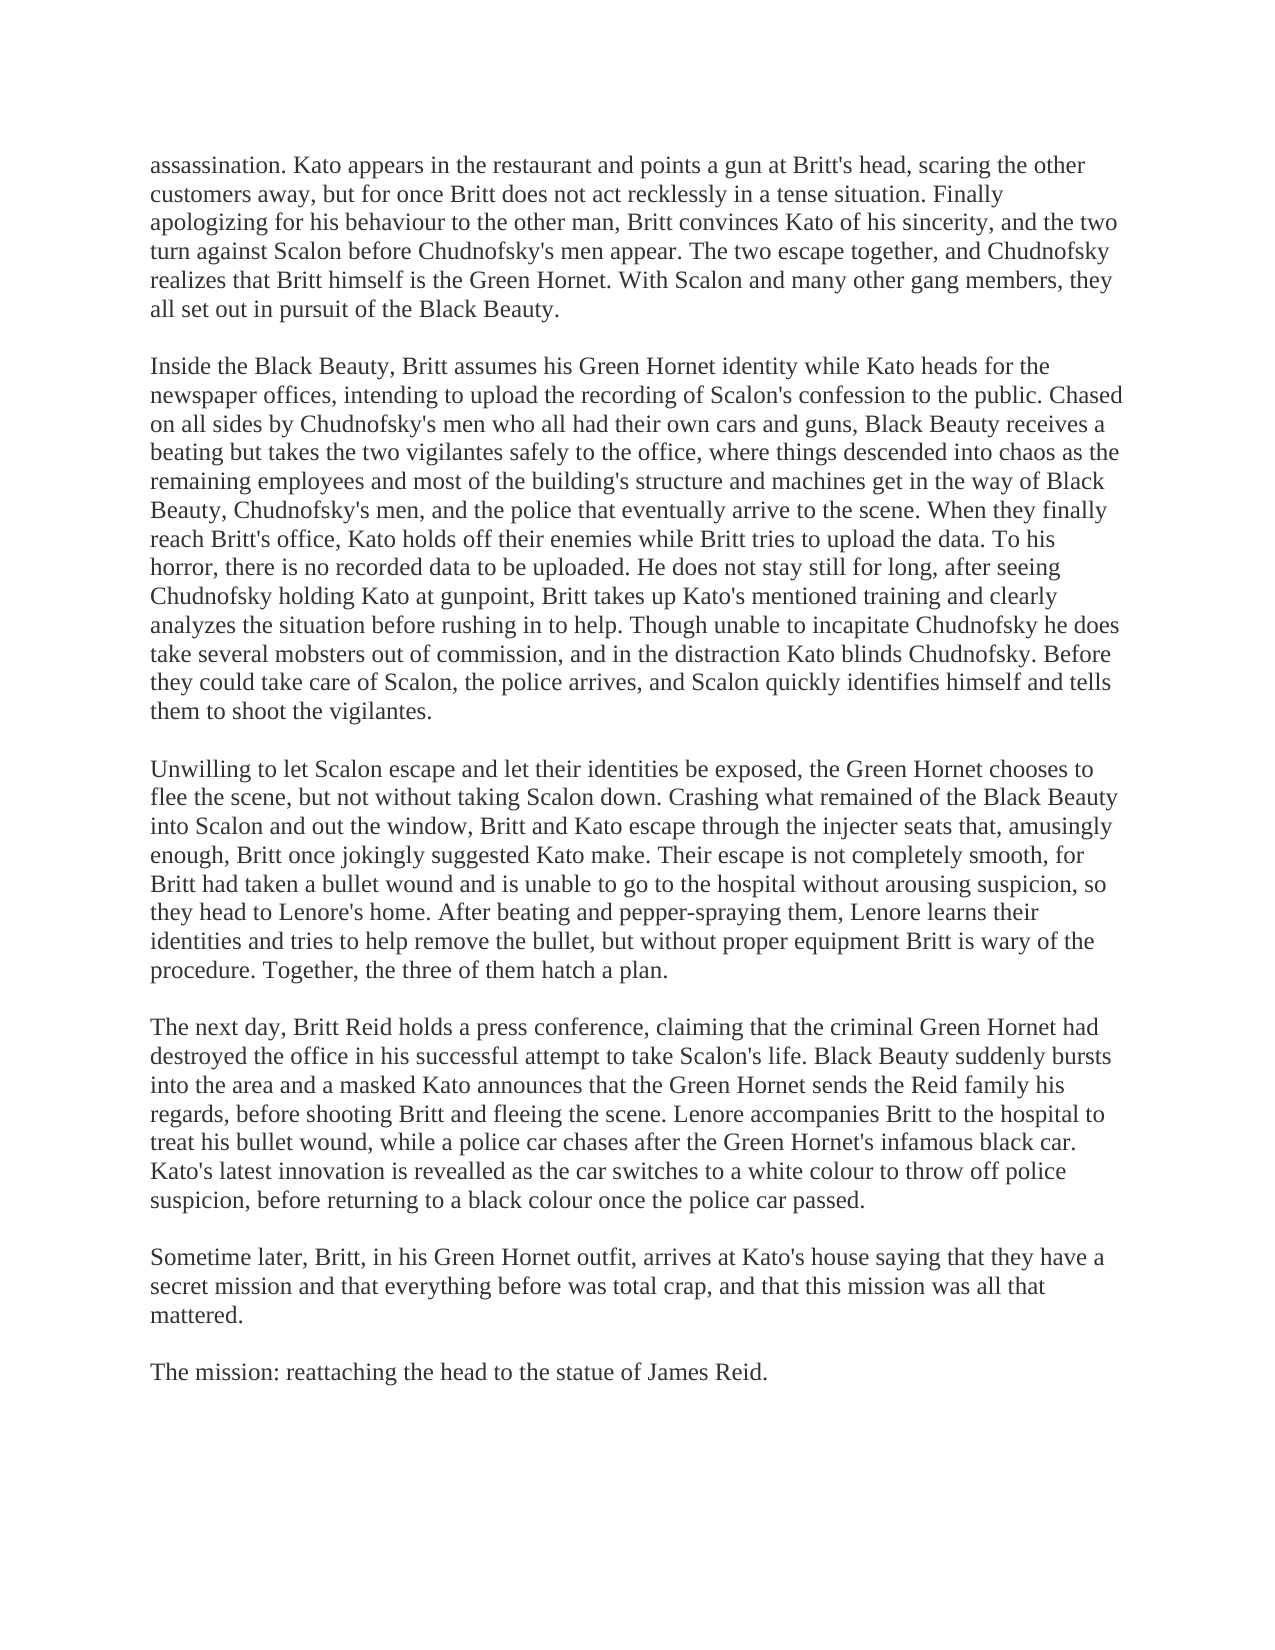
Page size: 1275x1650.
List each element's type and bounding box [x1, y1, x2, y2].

text [150, 150, 1125, 1386]
